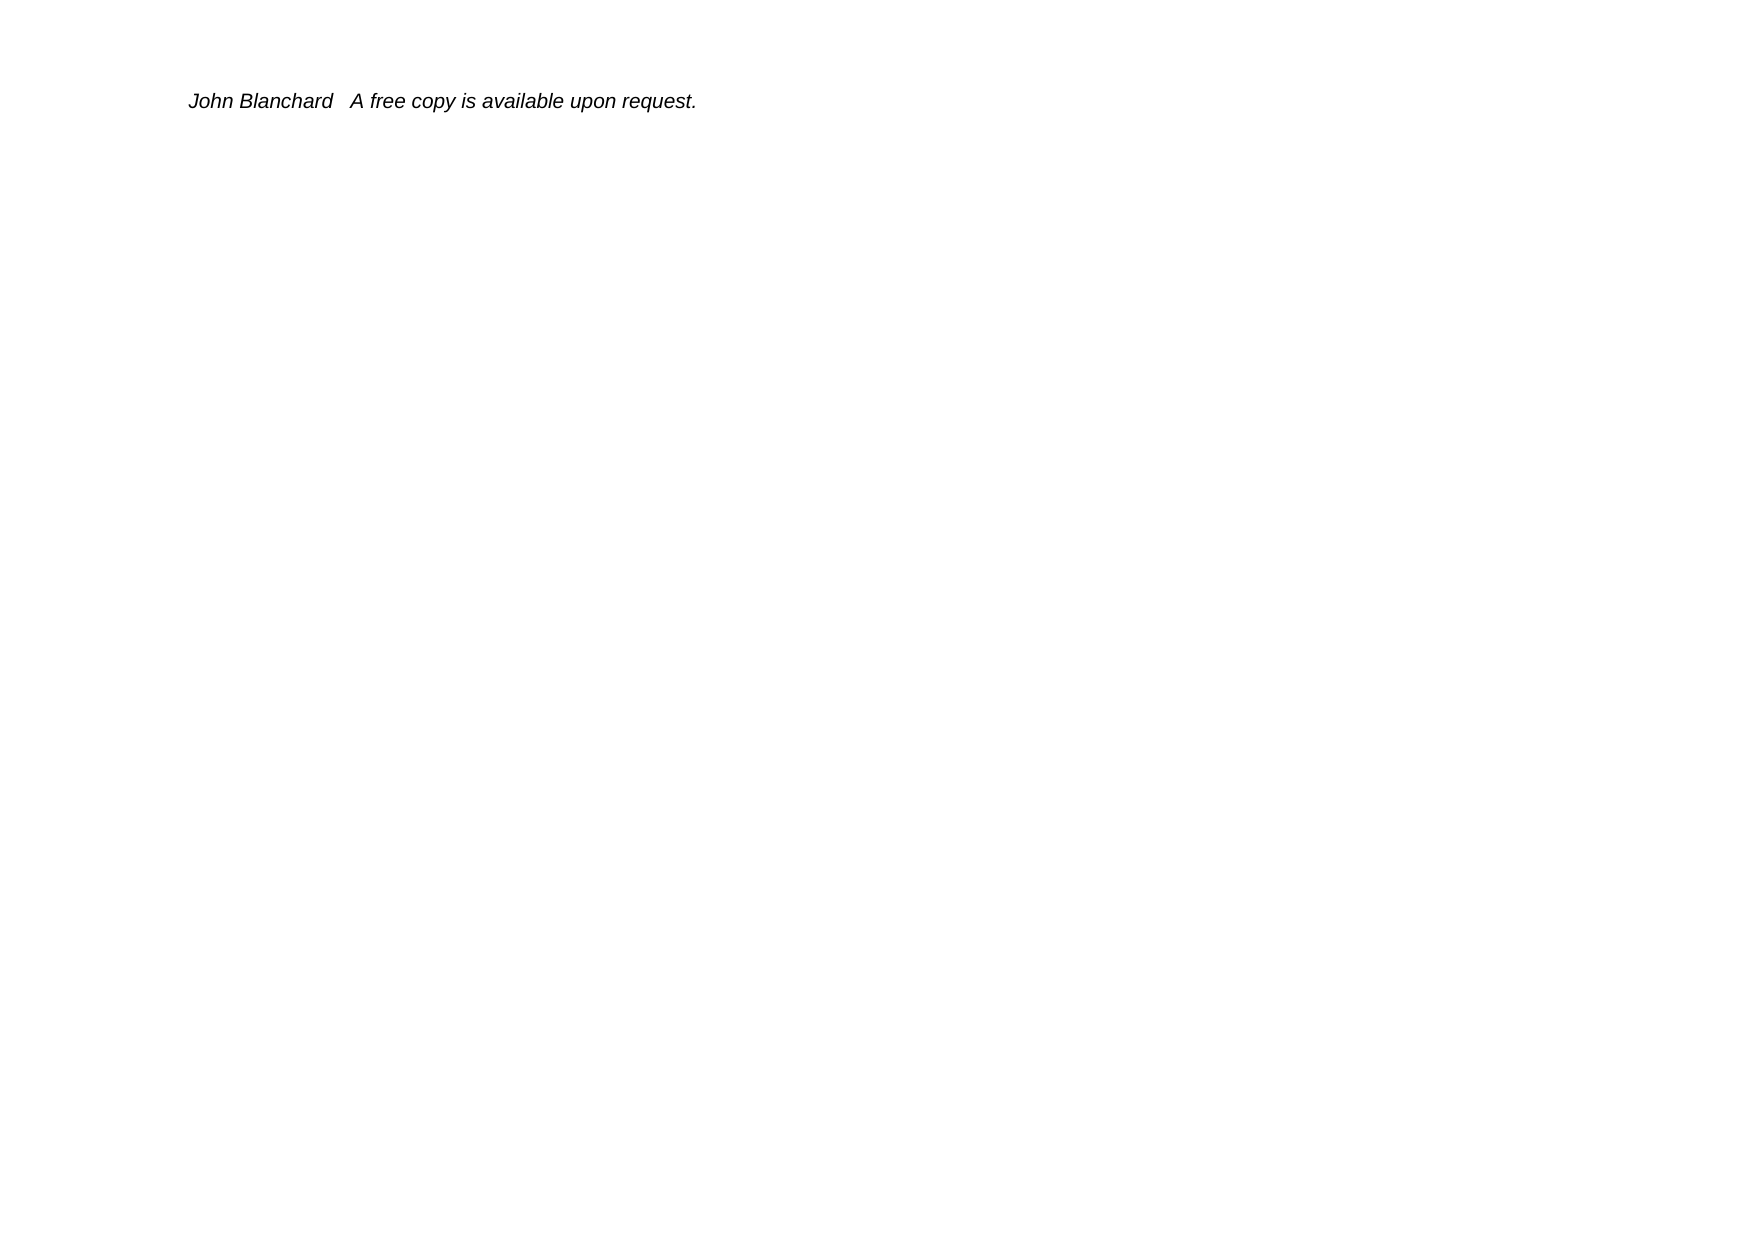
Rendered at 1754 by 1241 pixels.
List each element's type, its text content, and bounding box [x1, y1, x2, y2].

text John Blanchard A free copy is available upon request. [89, 89, 797, 113]
